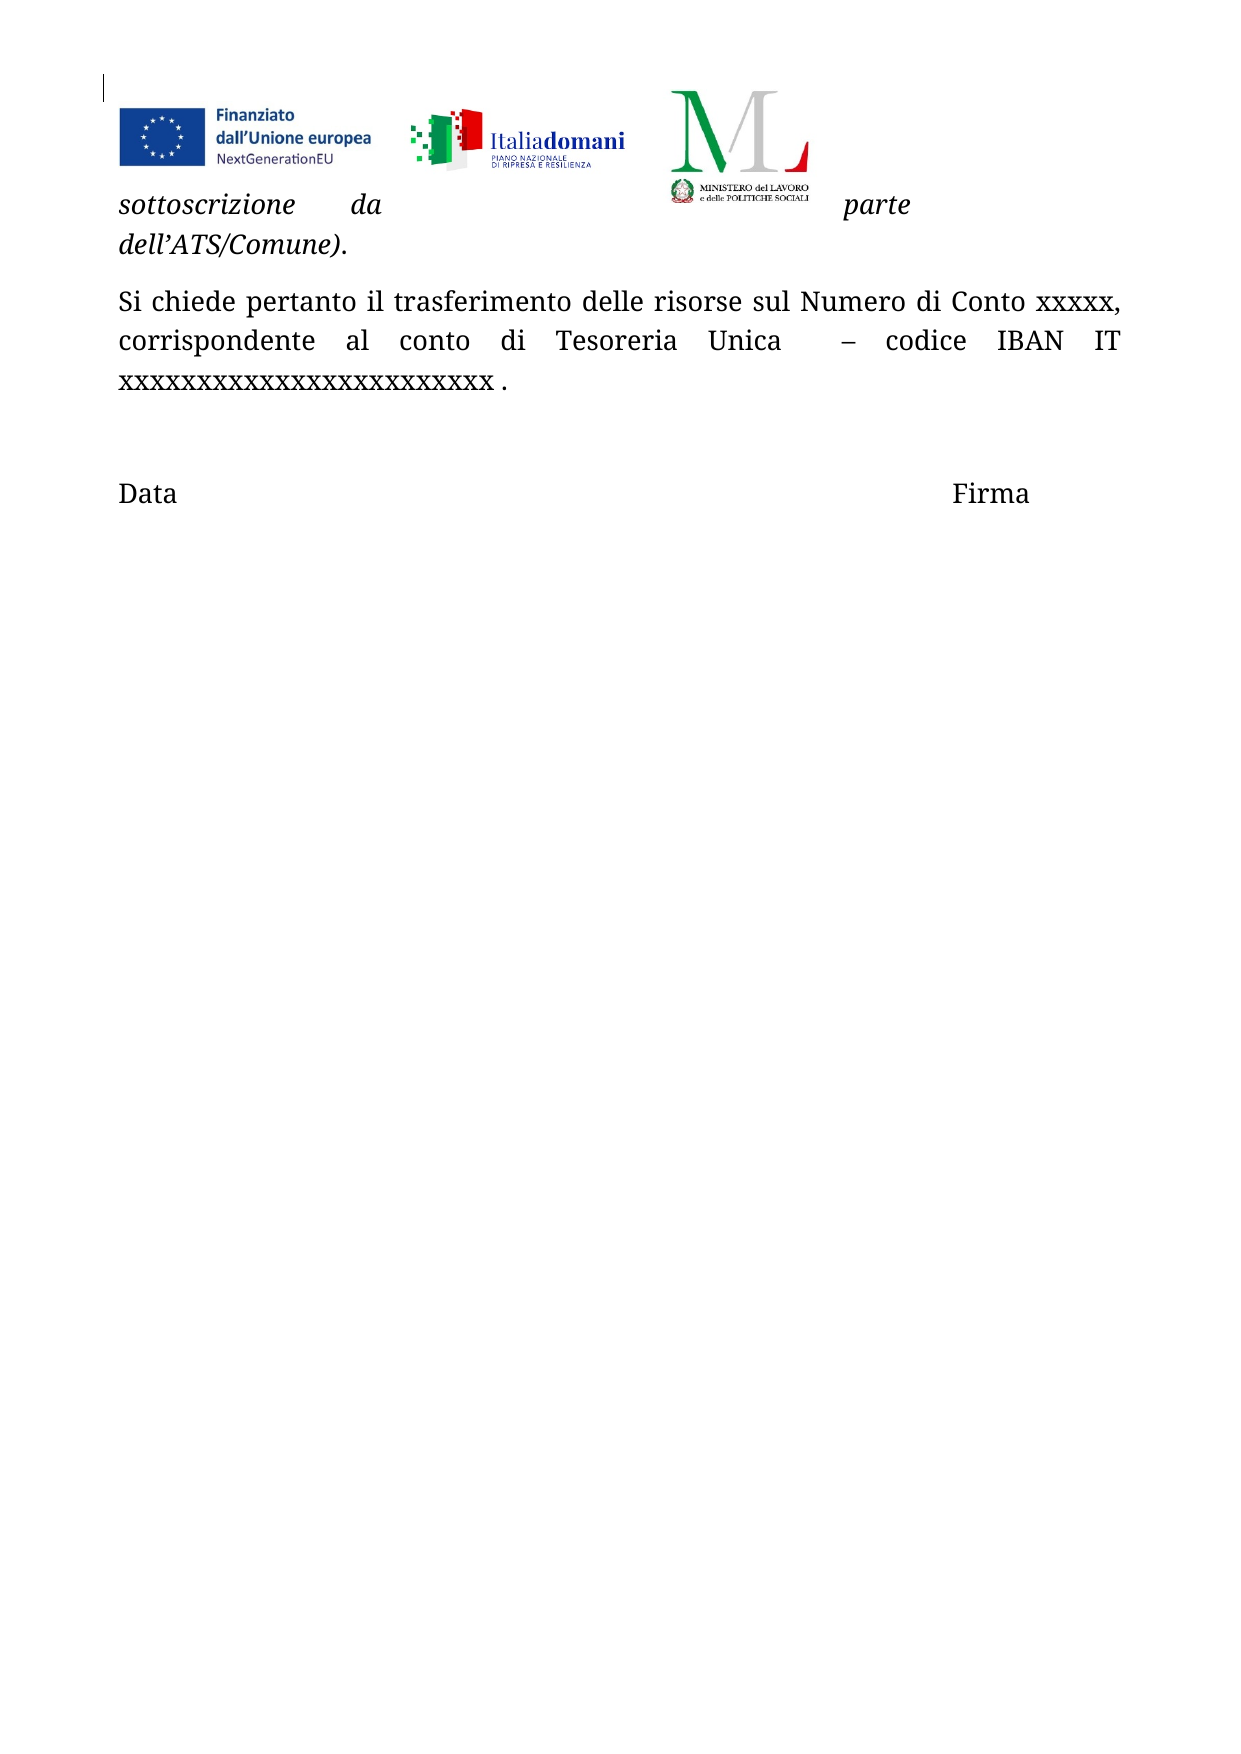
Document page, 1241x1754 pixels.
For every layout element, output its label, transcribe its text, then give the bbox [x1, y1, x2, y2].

picture [402, 86, 632, 190]
picture [652, 89, 825, 202]
picture [118, 101, 378, 168]
text Data [118, 474, 583, 511]
text Si chiede pertanto il trasferimento delle risorse sul Numero di Conto xxxxx, corrispondente al conto di Tesoreria Unica – codice IBAN IT xxxxxxxxxxxxxxxxxxxxxxxx . [118, 282, 1122, 398]
text Firma [657, 474, 1122, 511]
